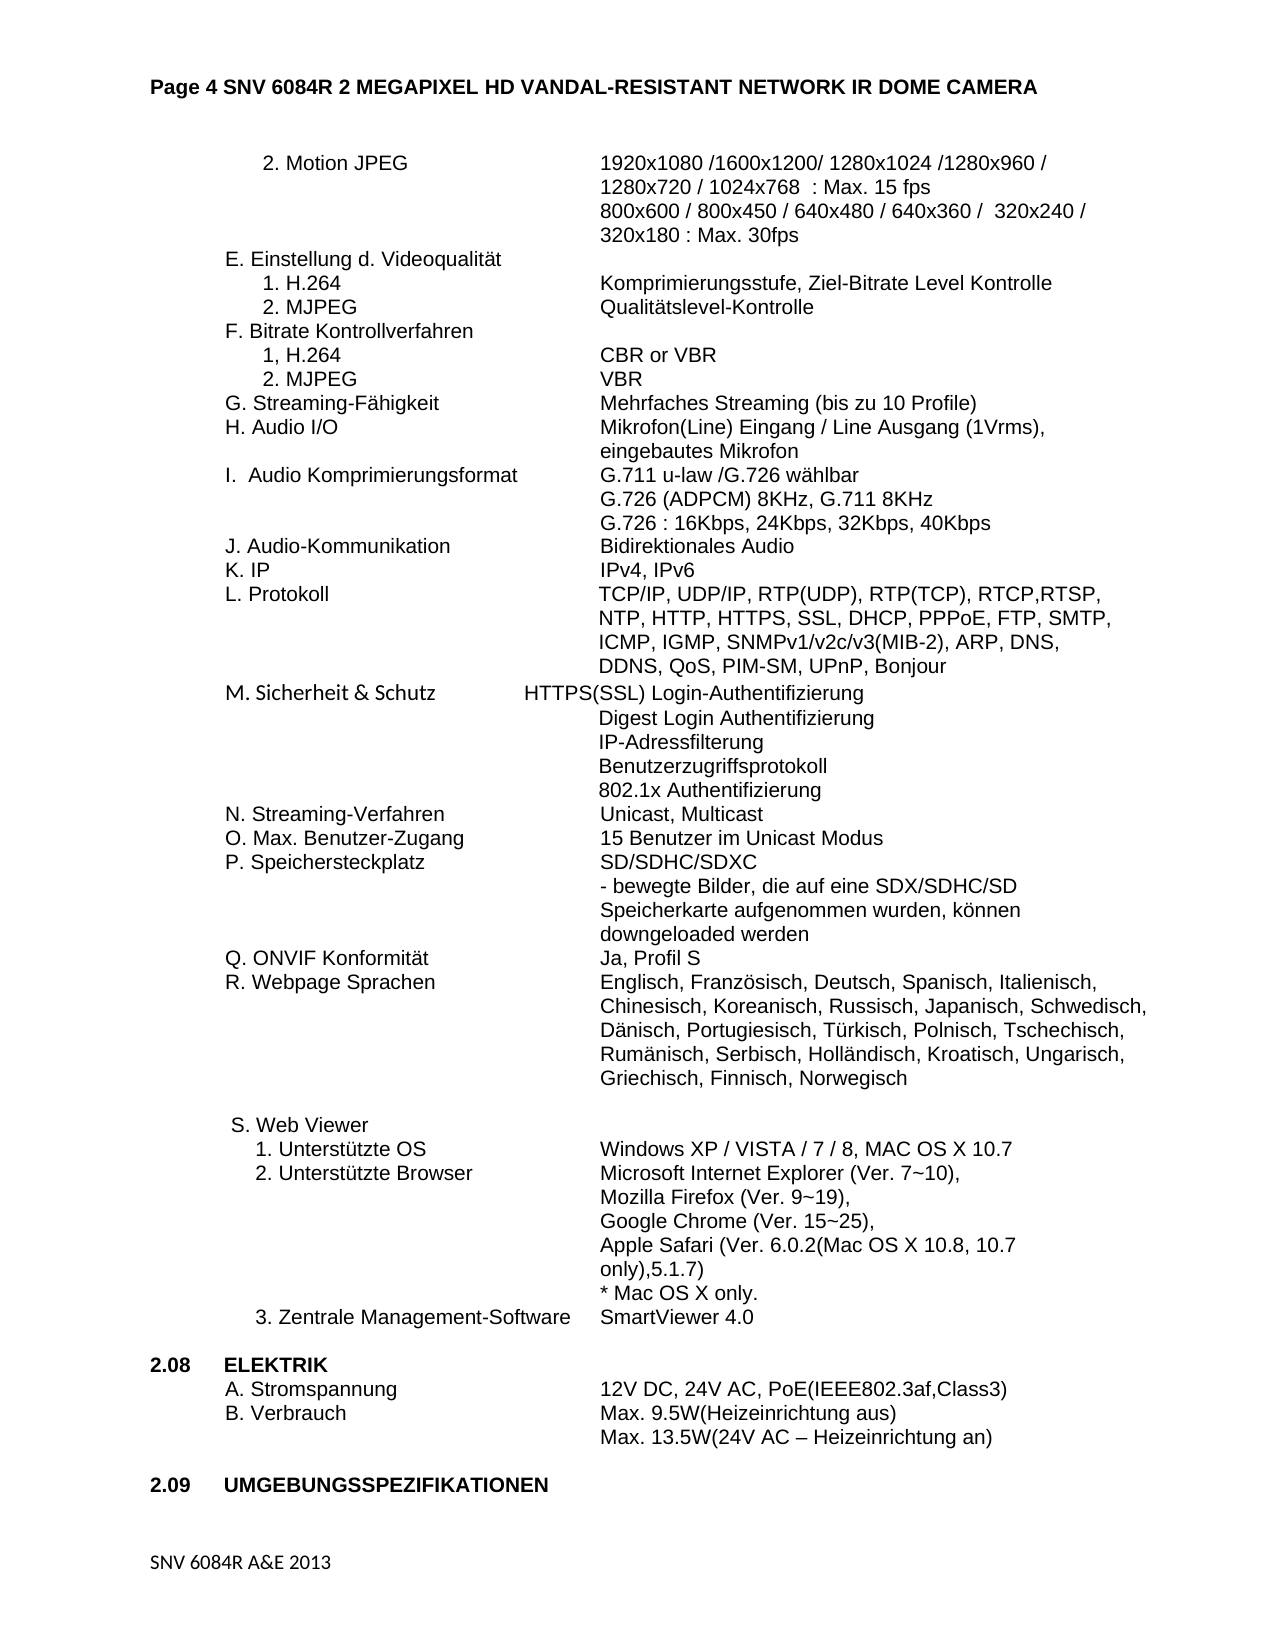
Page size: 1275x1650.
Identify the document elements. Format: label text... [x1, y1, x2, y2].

text Benutzerzugriffsprotokoll [150, 754, 1152, 778]
text N. Streaming-Verfahren Unicast, Multicast [225, 802, 1152, 826]
text eingebautes Mikrofon [225, 438, 1152, 462]
text K. IP IPv4, IPv6 [225, 558, 1152, 582]
text Dänisch, Portugiesisch, Türkisch, Polnisch, Tschechisch, [225, 1017, 1152, 1041]
text IP-Adressfilterung [150, 730, 1152, 754]
text 1. Unterstützte OS Windows XP / VISTA / 7 / 8, MAC OS X 10.7 [161, 1137, 1152, 1161]
text Rumänisch, Serbisch, Holländisch, Kroatisch, Ungarisch, Griechisch, Finnisch, Norwegisch [225, 1041, 1152, 1089]
text Apple Safari (Ver. 6.0.2(Mac OS X 10.8, 10.7 [161, 1233, 1152, 1257]
text M. Sicherheit & Schutz HTTPS(SSL) Login-Authentifizierung [150, 678, 1152, 706]
text 1, H.264 CBR or VBR [225, 343, 1152, 367]
text L. Protokoll TCP/IP, UDP/IP, RTP(UDP), RTP(TCP), RTCP,RTSP, NTP, HTTP, HTTPS, SSL, DHCP, PPPoE, FTP, SMTP, ICMP, IGMP, SNMPv1/v2c/v3(MIB-2), ARP, DNS, DDNS, QoS, PIM-SM, UPnP, Bonjour [150, 582, 1152, 678]
text O. Max. Benutzer-Zugang 15 Benutzer im Unicast Modus [225, 826, 1152, 850]
text 2.08 ELEKTRIK [150, 1353, 1152, 1377]
text Digest Login Authentifizierung [150, 706, 1152, 730]
text Speicherkarte aufgenommen wurden, können [225, 898, 1152, 922]
text F. Bitrate Kontrollverfahren [225, 319, 1152, 343]
text 2. Unterstützte Browser Microsoft Internet Explorer (Ver. 7~10), [161, 1161, 1152, 1185]
text 3. Zentrale Management-Software SmartViewer 4.0 [161, 1305, 1152, 1329]
text 802.1x Authentifizierung [150, 778, 1152, 802]
text G.726 : 16Kbps, 24Kbps, 32Kbps, 40Kbps [225, 510, 1152, 534]
text Max. 13.5W(24V AC – Heizeinrichtung an) [225, 1425, 1152, 1449]
text B. Verbrauch Max. 9.5W(Heizeinrichtung aus) [225, 1401, 1152, 1425]
text only),5.1.7) [161, 1257, 1152, 1281]
text H. Audio I/O Mikrofon(Line) Eingang / Line Ausgang (1Vrms), [225, 414, 1152, 438]
text J. Audio-Kommunikation Bidirektionales Audio [225, 534, 1152, 558]
text 2. MJPEG Qualitätslevel-Kontrolle [225, 295, 1152, 319]
text * Mac OS X only. [161, 1281, 1152, 1305]
text 2. Motion JPEG 1920x1080 /1600x1200/ 1280x1024 /1280x960 / 1280x720 / 1024x768 : Max. 15 fps [225, 151, 1152, 199]
text A. Stromspannung 12V DC, 24V AC, PoE(IEEE802.3af,Class3) [225, 1377, 1152, 1401]
text Chinesisch, Koreanisch, Russisch, Japanisch, Schwedisch, [225, 993, 1152, 1017]
text Mozilla Firefox (Ver. 9~19), [161, 1185, 1152, 1209]
text R. Webpage Sprachen Englisch, Französisch, Deutsch, Spanisch, Italienisch, [225, 969, 1152, 993]
text G. Streaming-Fähigkeit Mehrfaches Streaming (bis zu 10 Profile) [225, 391, 1152, 414]
text Google Chrome (Ver. 15~25), [161, 1209, 1152, 1233]
text P. Speichersteckplatz SD/SDHC/SDXC [225, 850, 1152, 874]
text 2. MJPEG VBR [225, 367, 1152, 391]
text downgeloaded werden [225, 922, 1152, 946]
text 1. H.264 Komprimierungsstufe, Ziel-Bitrate Level Kontrolle [225, 271, 1152, 295]
text E. Einstellung d. Videoqualität [225, 247, 1152, 271]
text S. Web Viewer [150, 1113, 1152, 1137]
text 800x600 / 800x450 / 640x480 / 640x360 / 320x240 / 320x180 : Max. 30fps [225, 199, 1152, 247]
text I. Audio Komprimierungsformat G.711 u-law /G.726 wählbar [225, 462, 1152, 486]
text 2.09 UMGEBUNGSSPEZIFIKATIONEN [150, 1473, 1152, 1497]
text - bewegte Bilder, die auf eine SDX/SDHC/SD [225, 874, 1152, 898]
text Q. ONVIF Konformität Ja, Profil S [225, 946, 1152, 969]
text G.726 (ADPCM) 8KHz, G.711 8KHz [225, 486, 1152, 510]
